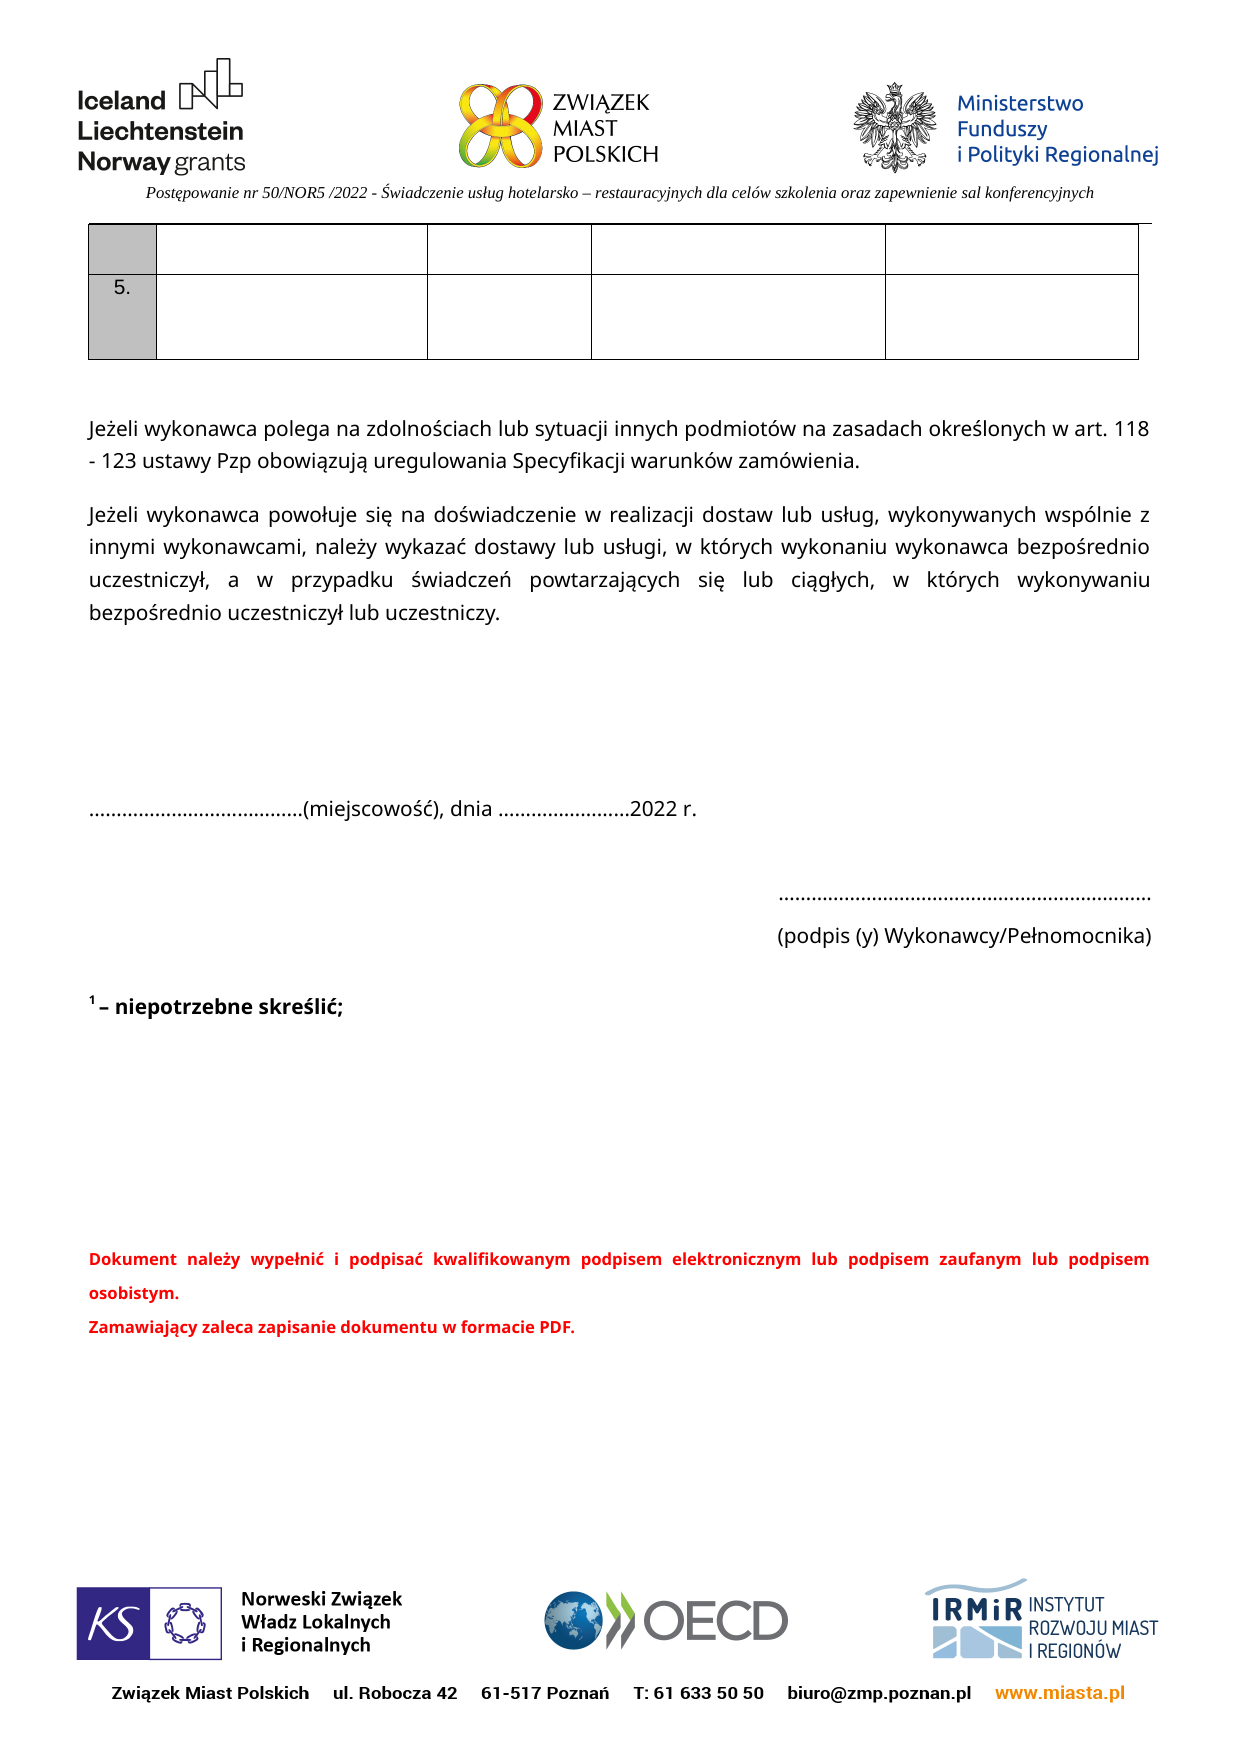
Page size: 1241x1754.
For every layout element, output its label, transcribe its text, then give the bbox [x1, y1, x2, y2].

text Jeżeli wykonawca powołuje się na doświadczenie w realizacji dostaw lub usług, wykonywanych wspólnie z innymi wykonawcami, należy wykazać dostawy lub usługi, w których wykonaniu wykonawca bezpośrednio uczestniczył, a w przypadku świadczeń powtarzających się lub ciągłych, w których wykonywaniu bezpośrednio uczestniczył lub uczestniczy. [89, 500, 1152, 626]
text Jeżeli wykonawca polega na zdolnościach lub sytuacji innych podmiotów na zasadach określonych w art. 118 - 123 ustawy Pzp obowiązują uregulowania Specyfikacji warunków zamówienia. [89, 414, 1152, 475]
text ……………………………………..…………………… [89, 878, 1152, 907]
table_cell [157, 275, 427, 359]
text Zamawiający zaleca zapisanie dokumentu w formacie PDF. [89, 1316, 1152, 1338]
text 1 – niepotrzebne skreślić; [89, 992, 1152, 1020]
table_cell [428, 275, 591, 359]
table_cell [886, 275, 1138, 359]
table_cell [428, 225, 591, 274]
table_cell [157, 225, 427, 274]
text …………………………………(miejscowość), dnia ……………………2022 r. [89, 794, 1152, 822]
table_cell [886, 225, 1138, 274]
text Dokument należy wypełnić i podpisać kwalifikowanym podpisem elektronicznym lub podpisem zaufanym lub podpisem osobistym. [89, 1247, 1152, 1304]
text (podpis (y) Wykonawcy/Pełnomocnika) [89, 921, 1152, 949]
table_cell [89, 225, 156, 274]
picture [0, 4, 1239, 1754]
table_cell [592, 225, 885, 274]
table_cell [592, 275, 885, 359]
table_cell [89, 275, 156, 359]
